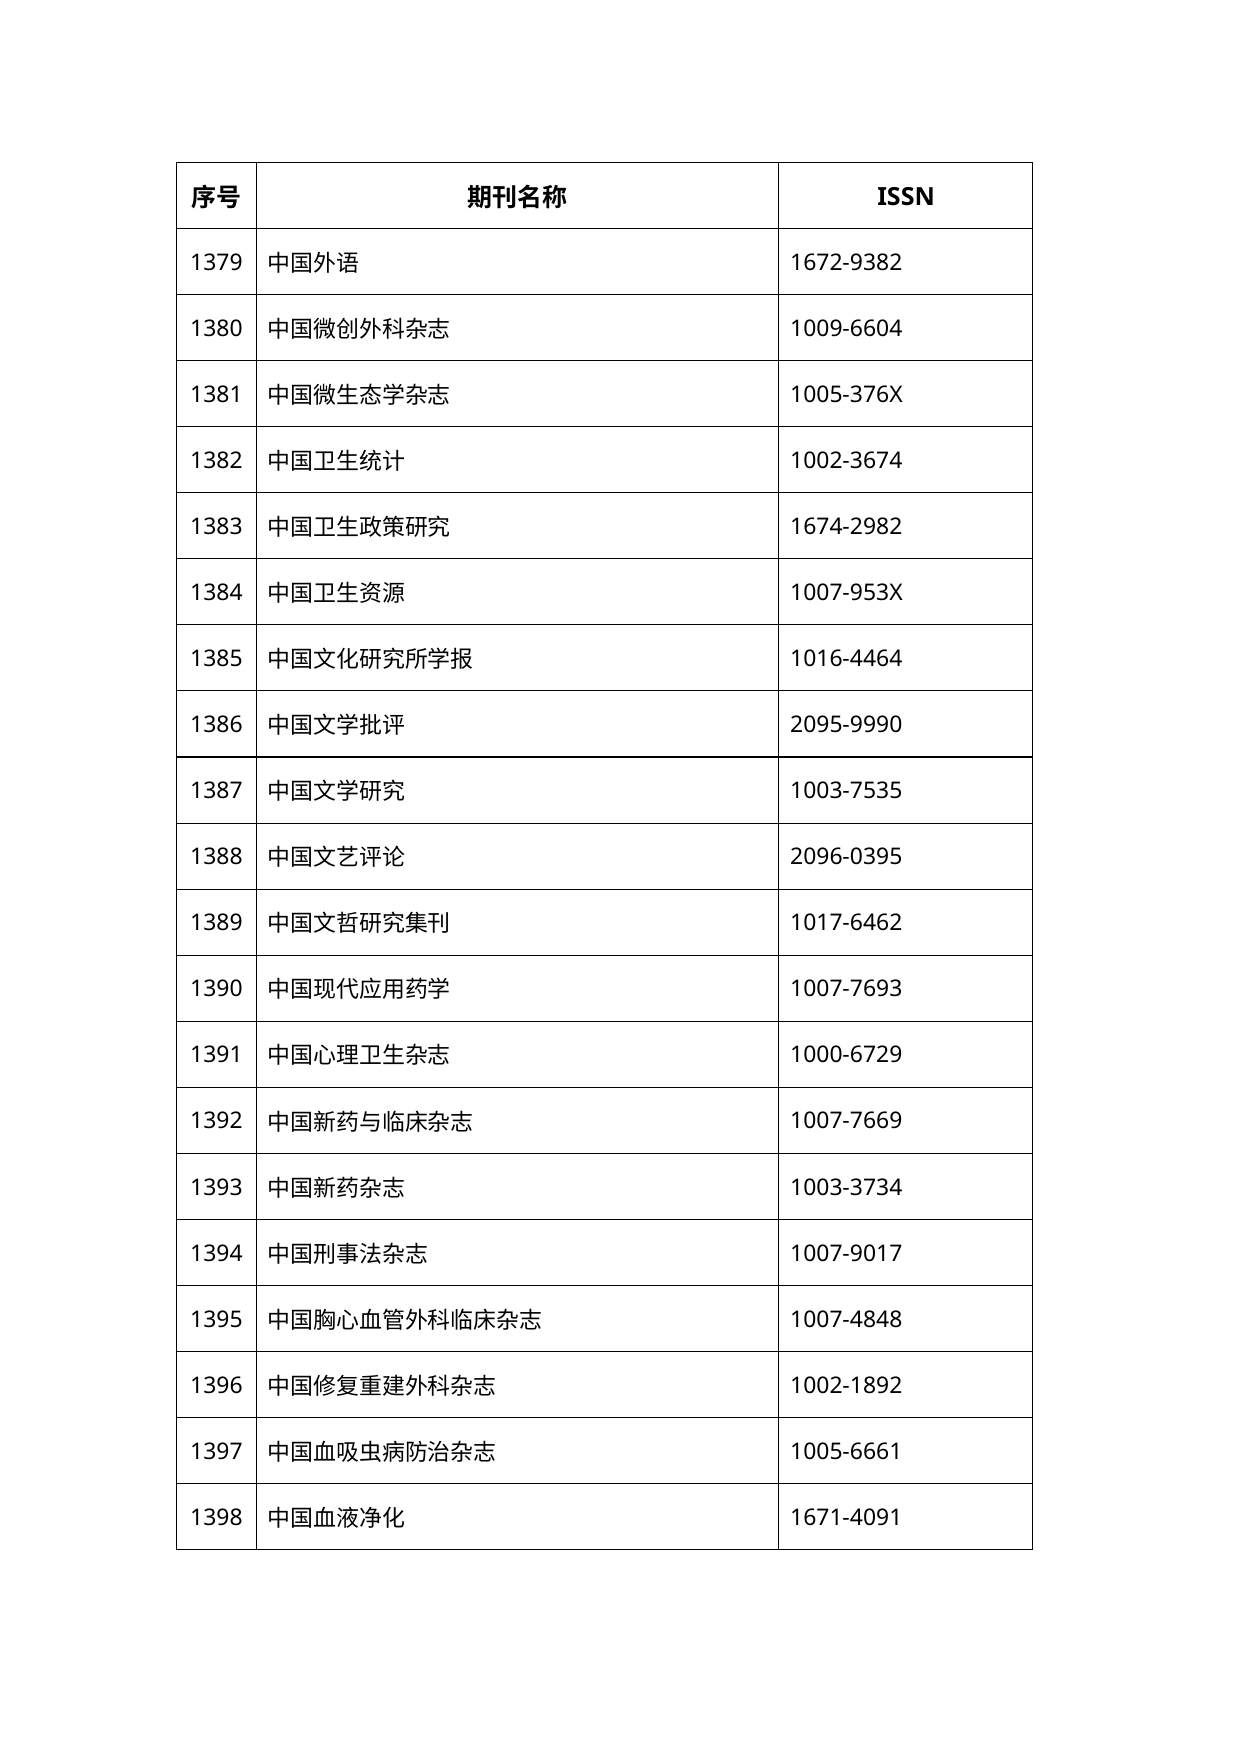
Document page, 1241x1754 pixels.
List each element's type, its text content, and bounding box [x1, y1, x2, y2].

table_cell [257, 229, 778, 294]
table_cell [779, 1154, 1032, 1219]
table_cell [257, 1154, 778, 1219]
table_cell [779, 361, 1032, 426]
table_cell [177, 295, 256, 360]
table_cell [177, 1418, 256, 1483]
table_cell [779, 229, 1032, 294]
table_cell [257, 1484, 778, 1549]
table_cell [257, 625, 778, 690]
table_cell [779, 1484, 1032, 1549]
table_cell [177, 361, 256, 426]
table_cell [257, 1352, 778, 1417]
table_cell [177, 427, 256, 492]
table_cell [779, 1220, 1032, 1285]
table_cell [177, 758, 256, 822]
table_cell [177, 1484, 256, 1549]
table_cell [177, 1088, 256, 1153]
table_header 序号 [177, 163, 256, 228]
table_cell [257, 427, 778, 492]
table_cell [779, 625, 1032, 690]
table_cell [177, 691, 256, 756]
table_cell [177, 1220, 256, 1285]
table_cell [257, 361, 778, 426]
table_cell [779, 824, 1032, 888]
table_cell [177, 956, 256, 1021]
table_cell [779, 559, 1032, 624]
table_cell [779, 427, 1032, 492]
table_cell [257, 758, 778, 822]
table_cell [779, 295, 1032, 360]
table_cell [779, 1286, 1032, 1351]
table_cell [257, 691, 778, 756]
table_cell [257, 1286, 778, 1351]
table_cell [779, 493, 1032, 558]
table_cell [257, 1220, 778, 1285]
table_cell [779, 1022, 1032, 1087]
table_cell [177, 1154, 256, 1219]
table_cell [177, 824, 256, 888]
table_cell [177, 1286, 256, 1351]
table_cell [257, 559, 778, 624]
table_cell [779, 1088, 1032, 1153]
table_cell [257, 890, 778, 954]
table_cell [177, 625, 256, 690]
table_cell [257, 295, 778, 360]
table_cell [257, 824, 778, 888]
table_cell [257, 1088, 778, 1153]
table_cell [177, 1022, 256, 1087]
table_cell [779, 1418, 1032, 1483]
table_header ISSN [779, 163, 1032, 228]
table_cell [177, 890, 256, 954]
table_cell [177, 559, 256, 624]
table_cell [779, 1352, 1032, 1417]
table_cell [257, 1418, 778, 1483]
table_header 期刊名称 [257, 163, 778, 228]
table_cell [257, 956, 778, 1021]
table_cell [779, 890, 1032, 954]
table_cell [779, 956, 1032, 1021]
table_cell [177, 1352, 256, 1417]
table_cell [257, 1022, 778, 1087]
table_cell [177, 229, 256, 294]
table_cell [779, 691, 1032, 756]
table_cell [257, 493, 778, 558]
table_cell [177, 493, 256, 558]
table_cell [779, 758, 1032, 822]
